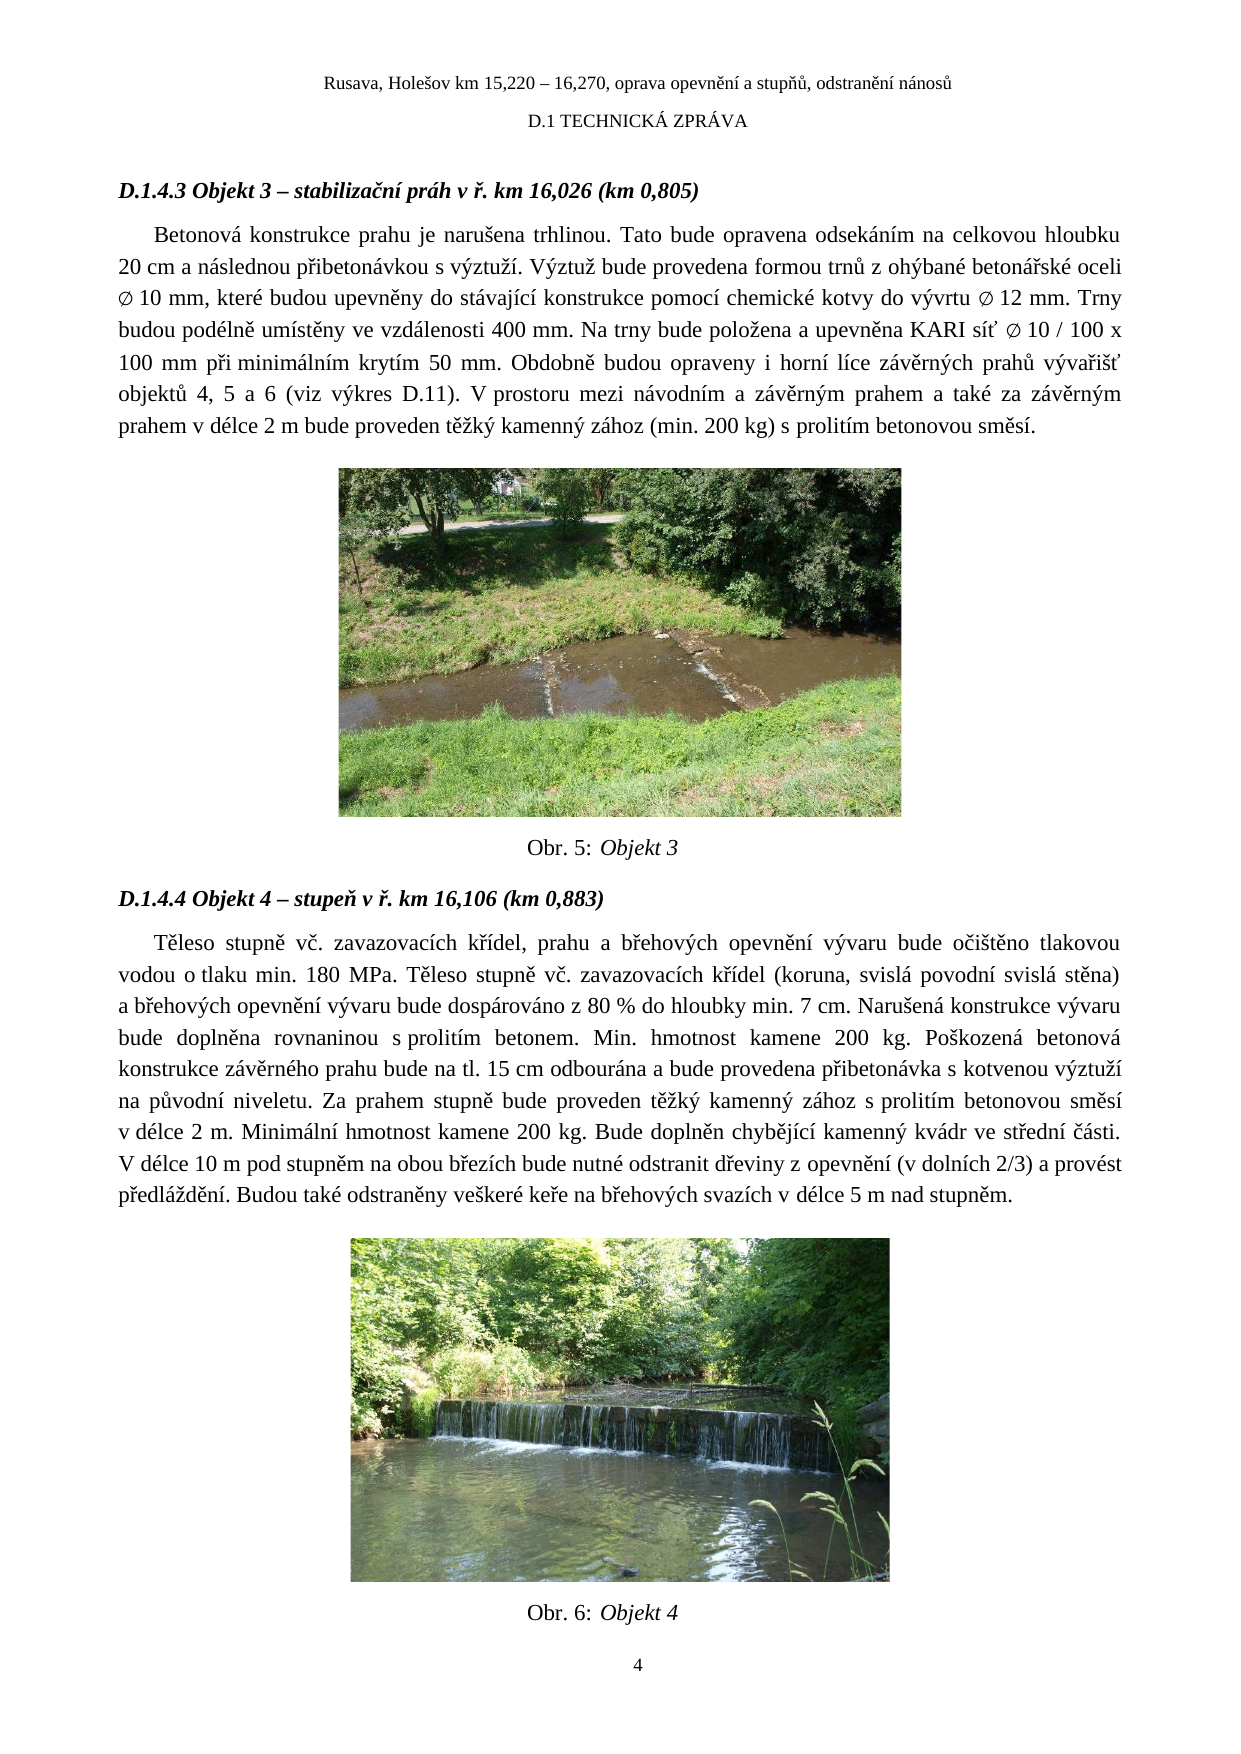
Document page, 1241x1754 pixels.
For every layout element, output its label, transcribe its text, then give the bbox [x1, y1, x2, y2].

text Těleso stupně vč. zavazovacích křídel, prahu a břehových opevnění vývaru bude očištěno tlakovou vodou o tlaku min. 180 MPa. Těleso stupně vč. zavazovacích křídel (koruna, svislá povodní svislá stěna) a břehových opevnění vývaru bude dospárováno z 80 % do hloubky min. 7 cm. Narušená konstrukce vývaru bude doplněna rovnaninou s prolitím betonem. Min. hmotnost kamene 200 kg. Poškozená betonová konstrukce závěrného prahu bude na tl. 15 cm odbourána a bude provedena přibetonávka s kotvenou výztuží na původní niveletu. Za prahem stupně bude proveden těžký kamenný zához s prolitím betonovou směsí v délce 2 m. Minimální hmotnost kamene 200 kg. Bude doplněn chybějící kamenný kvádr ve střední části. V délce 10 m pod stupněm na obou březích bude nutné odstranit dřeviny z opevnění (v dolních 2/3) a provést předláždění. Budou také odstraněny veškeré keře na břehových svazích v délce 5 m nad stupněm. [118, 929, 1122, 1208]
picture [350, 1238, 890, 1582]
subtitle D.1.4.3 Objekt 3 – stabilizační práh v ř. km 16,026 (km 0,805) [118, 177, 1122, 203]
subtitle D.1.4.4 Objekt 4 – stupeň v ř. km 16,106 (km 0,883) [118, 885, 1122, 911]
text Objekt 4 [118, 1598, 1122, 1625]
picture [338, 468, 902, 817]
text Betonová konstrukce prahu je narušena trhlinou. Tato bude opravena odsekáním na celkovou hloubku 20 cm a následnou přibetonávkou s výztuží. Výztuž bude provedena formou trnů z ohýbané betonářské oceli ∅ 10 mm, které budou upevněny do stávající konstrukce pomocí chemické kotvy do vývrtu ∅ 12 mm. Trny budou podélně umístěny ve vzdálenosti 400 mm. Na trny bude položena a upevněna KARI síť ∅ 10 / 100 x 100 mm při minimálním krytím 50 mm. Obdobně budou opraveny i horní líce závěrných prahů vývařišť objektů 4, 5 a 6 (viz výkres D.11). V prostoru mezi návodním a závěrným prahem a také za závěrným prahem v délce 2 m bude proveden těžký kamenný zához (min. 200 kg) s prolitím betonovou směsí. [118, 221, 1122, 438]
text Objekt 3 [118, 834, 1122, 860]
